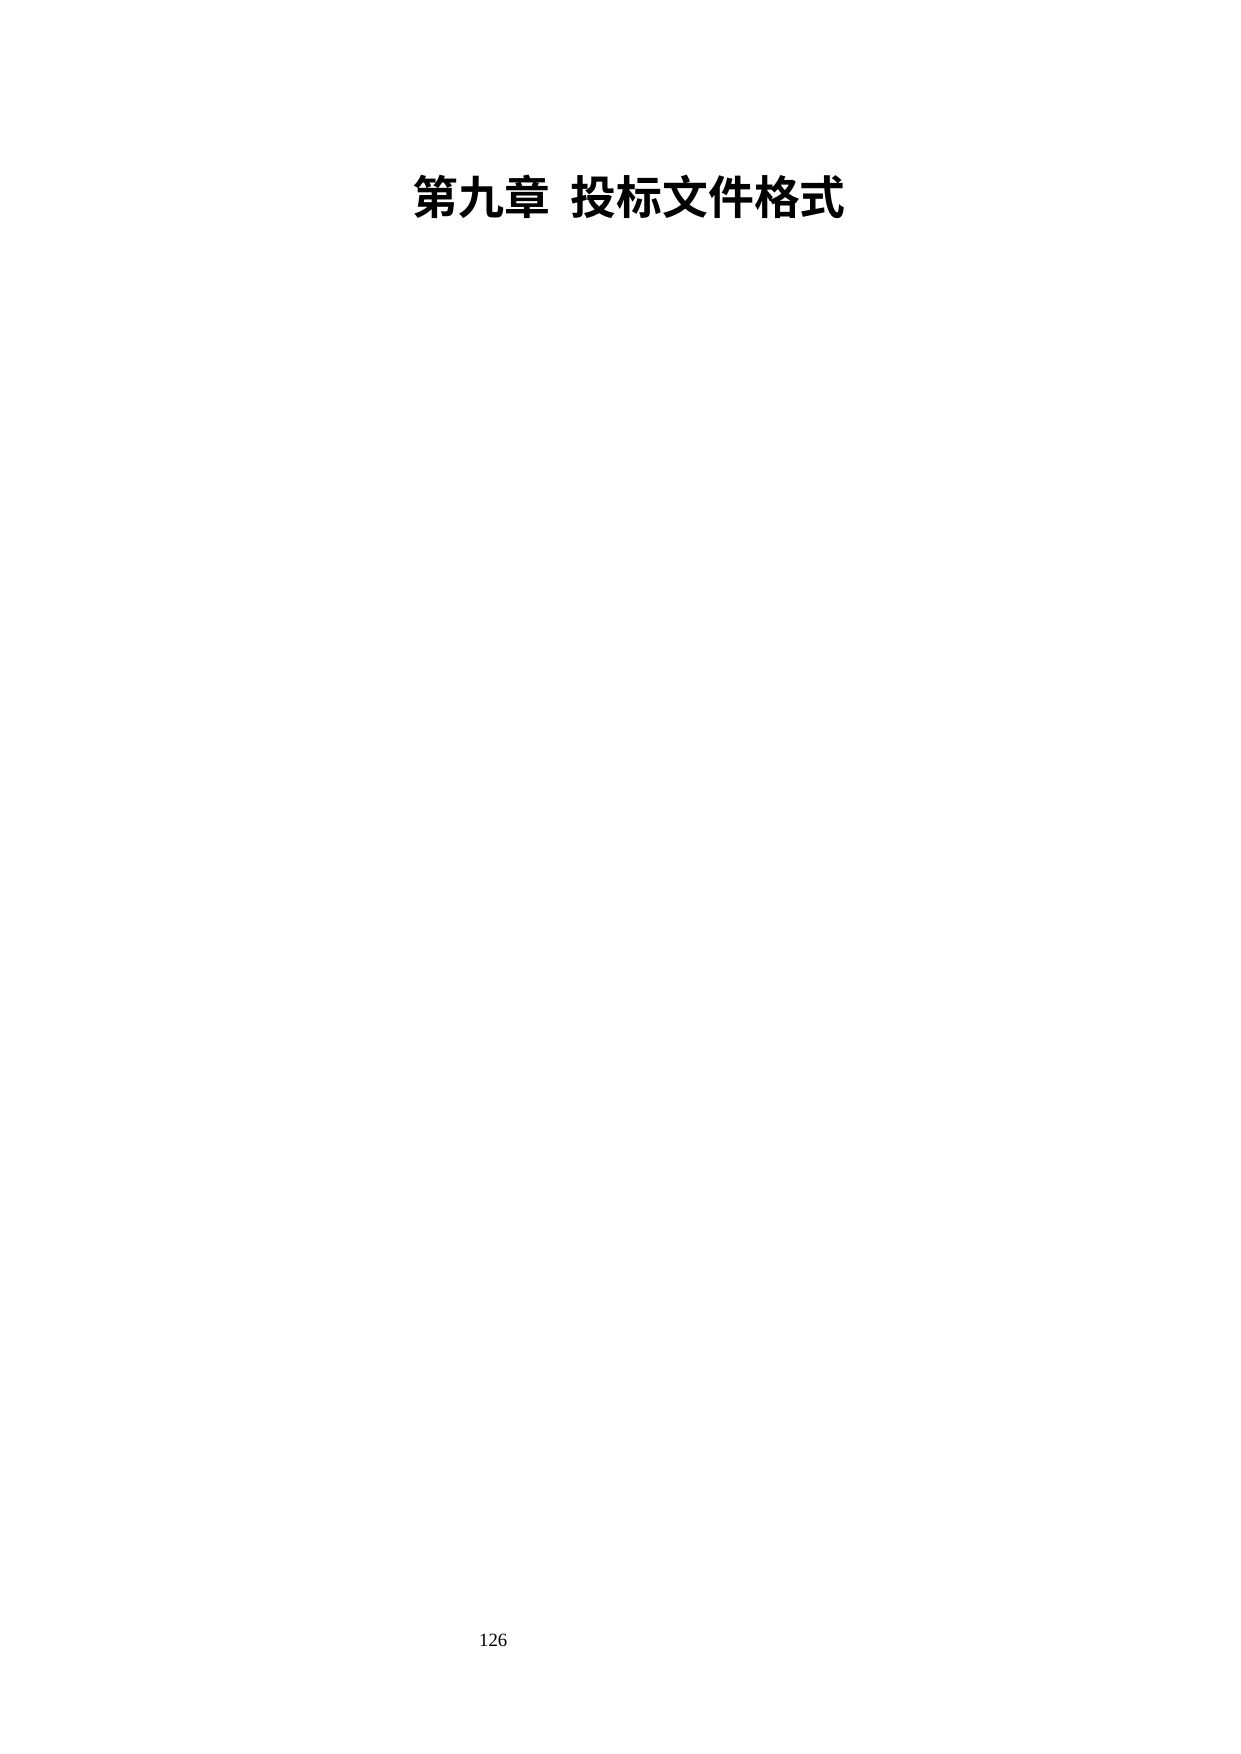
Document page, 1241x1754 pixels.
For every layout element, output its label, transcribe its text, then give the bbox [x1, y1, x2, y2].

subtitle 第九章 投标文件格式 [136, 146, 1122, 243]
